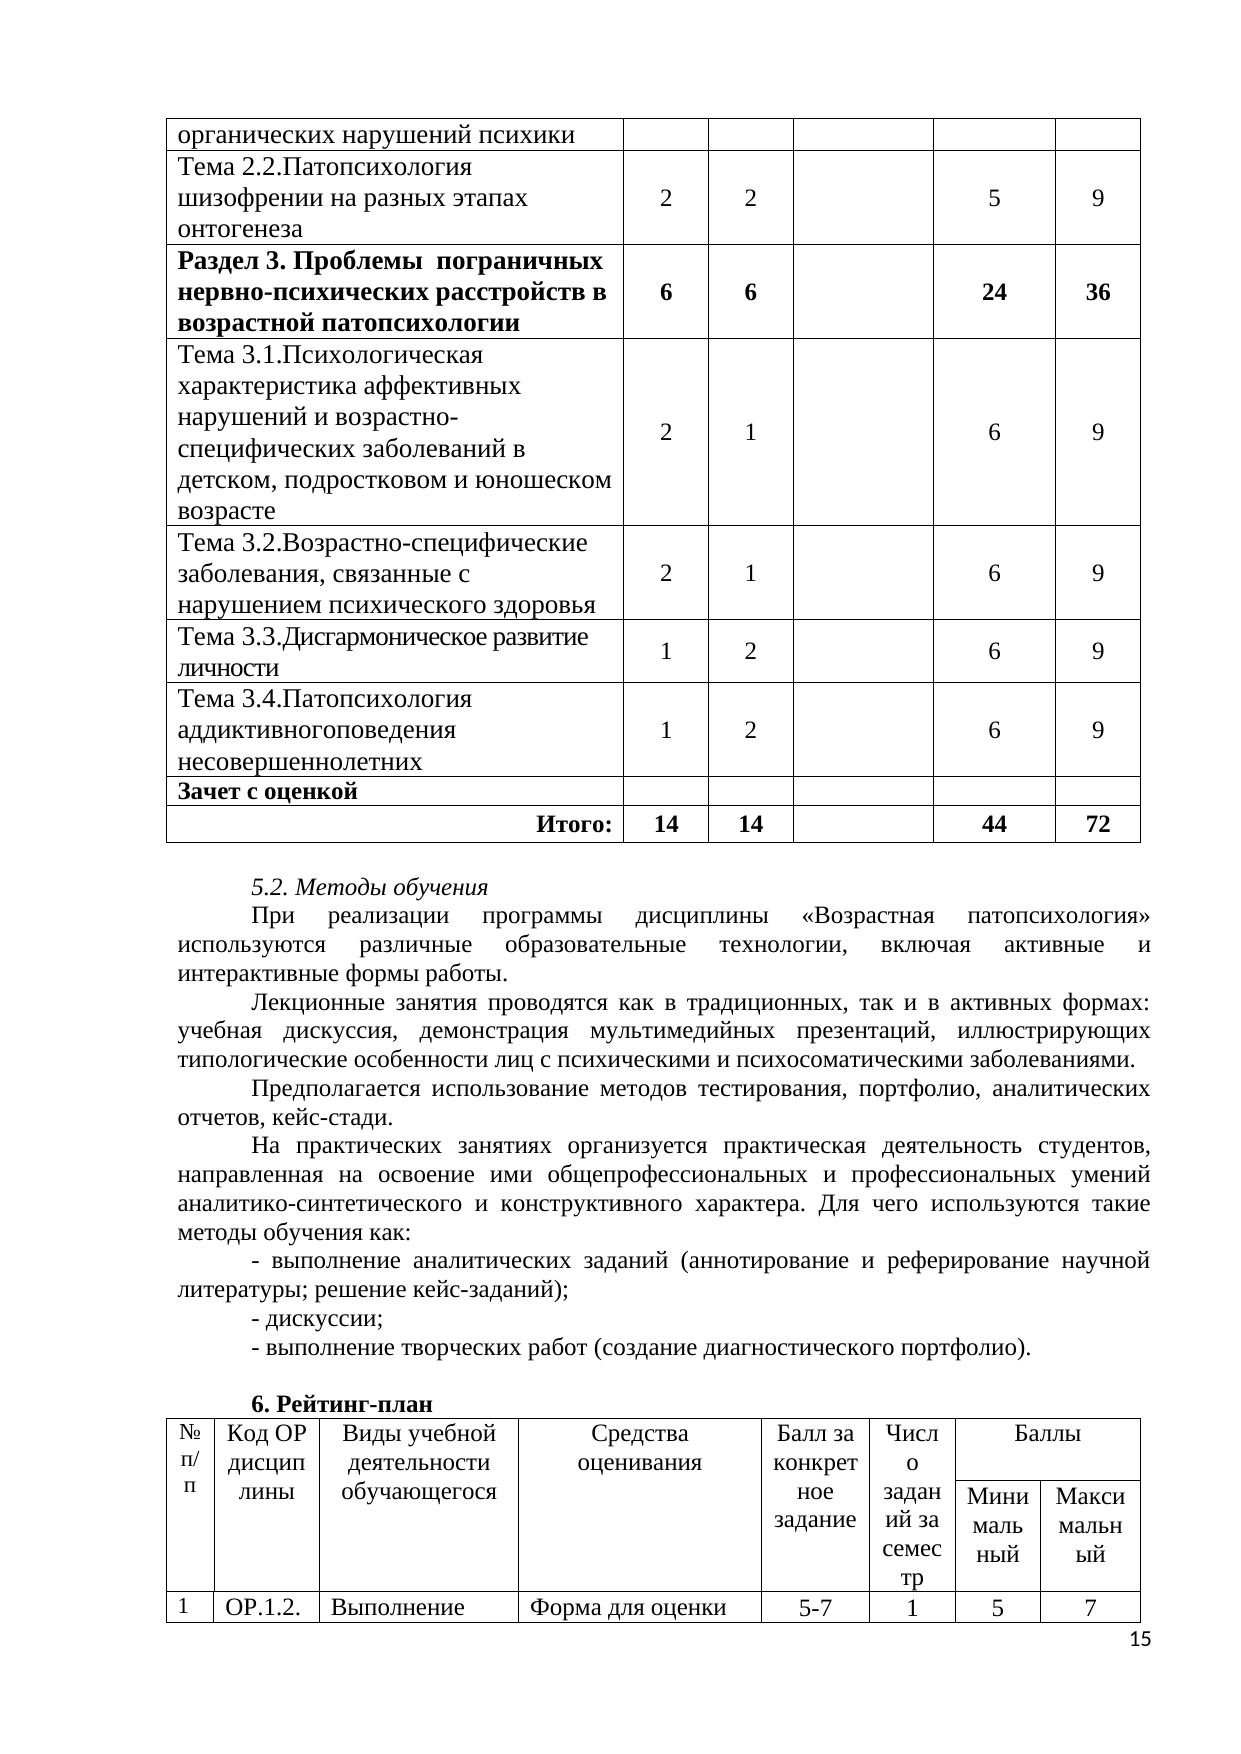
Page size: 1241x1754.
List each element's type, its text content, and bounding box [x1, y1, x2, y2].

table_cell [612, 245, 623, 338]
table_cell Тема 3.4.Патопсихология аддиктивногоповедения несовершеннолетних [167, 683, 623, 776]
table_header Виды учебной деятельности обучающегося [320, 1419, 518, 1591]
table_header Баллы [956, 1419, 1140, 1480]
table_cell [794, 806, 933, 842]
table_cell [624, 777, 708, 805]
table_cell 1 [709, 526, 793, 619]
table_cell 2 [624, 151, 708, 244]
table_cell 5-7 [762, 1592, 869, 1622]
table_cell 2 [709, 119, 793, 150]
table_cell 6 [934, 339, 1055, 525]
text При реализации программы дисциплины «Возрастная патопсихология» используются различные образовательные технологии, включая активные и интерактивные формы работы. [177, 900, 1152, 987]
table_cell 9 [1056, 620, 1140, 682]
table_cell [794, 620, 933, 682]
table_cell 2 [624, 339, 708, 525]
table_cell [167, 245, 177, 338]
table_cell 9 [1056, 339, 1140, 525]
text - выполнение аналитических заданий (аннотирование и реферирование научной литературы; решение кейс-заданий); [177, 1245, 1152, 1303]
table_cell Тема 3.3.Дисгармоническое развитие личности [167, 620, 623, 682]
text На практических занятиях организуется практическая деятельность студентов, направленная на освоение ими общепрофессиональных и профессиональных умений аналитико-синтетического и конструктивного характера. Для чего используются такие методы обучения как: [177, 1130, 1152, 1245]
table_header Средства оценивания [519, 1419, 761, 1591]
table_header Код ОР дисциплины [215, 1419, 319, 1591]
table_cell 7 [1041, 1592, 1140, 1622]
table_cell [167, 119, 623, 150]
table_cell 24 [934, 245, 1055, 338]
table_cell 6 [934, 526, 1055, 619]
table_cell 2 [709, 683, 793, 776]
table_cell 6 [934, 683, 1055, 776]
table_cell 14 [709, 806, 793, 842]
table_cell 9 [1056, 526, 1140, 619]
table_cell 36 [1056, 245, 1140, 338]
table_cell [519, 1592, 761, 1622]
table_cell 9 [1056, 119, 1140, 150]
table_cell [794, 526, 933, 619]
table_cell 1 [624, 620, 708, 682]
table_cell 1 [624, 683, 708, 776]
table_cell [934, 777, 1055, 805]
table_header Балл за конкретное задание [762, 1419, 869, 1591]
text 6. Рейтинг-план [177, 1389, 1152, 1418]
text - выполнение творческих работ (создание диагностического портфолио). [177, 1332, 1152, 1360]
table_cell Итого: [167, 806, 623, 842]
text Предполагается использование методов тестирования, портфолио, аналитических отчетов, кейс-стади. [177, 1073, 1152, 1130]
table_cell 44 [934, 806, 1055, 842]
table_cell 9 [1056, 683, 1140, 776]
table_cell [794, 683, 933, 776]
table_cell [794, 777, 933, 805]
table_cell 72 [1056, 806, 1140, 842]
table_cell ОР.1.2.1 [214, 1592, 319, 1622]
table_cell 2 [624, 526, 708, 619]
table_cell Тема 2.2.Патопсихология шизофрении на разных этапах онтогенеза [167, 151, 623, 244]
table_cell 1 [167, 1592, 213, 1622]
text - дискуссии; [177, 1303, 1152, 1332]
table_cell 6 [624, 245, 708, 338]
table_cell Тема 3.1.Психологическая характеристика аффективных нарушений и возрастно-специфических заболеваний в детском, подростковом и юношеском возрасте [167, 339, 623, 525]
table_cell 2 [624, 119, 708, 150]
table_cell [709, 777, 793, 805]
table_header Число заданий за семестр [870, 1419, 955, 1591]
table_cell [794, 245, 933, 338]
text Лекционные занятия проводятся как в традиционных, так и в активных формах: учебная дискуссия, демонстрация мультимедийных презентаций, иллюстрирующих типологические особенности лиц с психическими и психосоматическими заболеваниями. [177, 987, 1152, 1073]
table_cell 6 [709, 245, 793, 338]
table_cell Минимальный [956, 1481, 1040, 1591]
table_cell 14 [624, 806, 708, 842]
table_cell 5 [934, 119, 1055, 150]
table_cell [320, 1592, 518, 1622]
table_cell 6 [934, 620, 1055, 682]
table_cell [794, 119, 933, 150]
table_cell Тема 3.2.Возрастно-специфические заболевания, связанные с нарушением психического здоровья [167, 526, 623, 619]
table_cell Максимальный [1041, 1481, 1140, 1591]
table_cell 1 [870, 1592, 955, 1622]
table_cell [1056, 777, 1140, 805]
table_header № п/п [167, 1419, 214, 1591]
table_cell 9 [1056, 151, 1140, 244]
table_cell 2 [709, 151, 793, 244]
table_cell Зачет с оценкой [167, 777, 623, 805]
table_cell [794, 151, 933, 244]
table_cell 1 [709, 339, 793, 525]
table_cell [794, 339, 933, 525]
text 5.2. Методы обучения [177, 872, 1152, 900]
table_cell 2 [709, 620, 793, 682]
table_cell 5 [956, 1592, 1040, 1622]
table_cell 5 [934, 151, 1055, 244]
